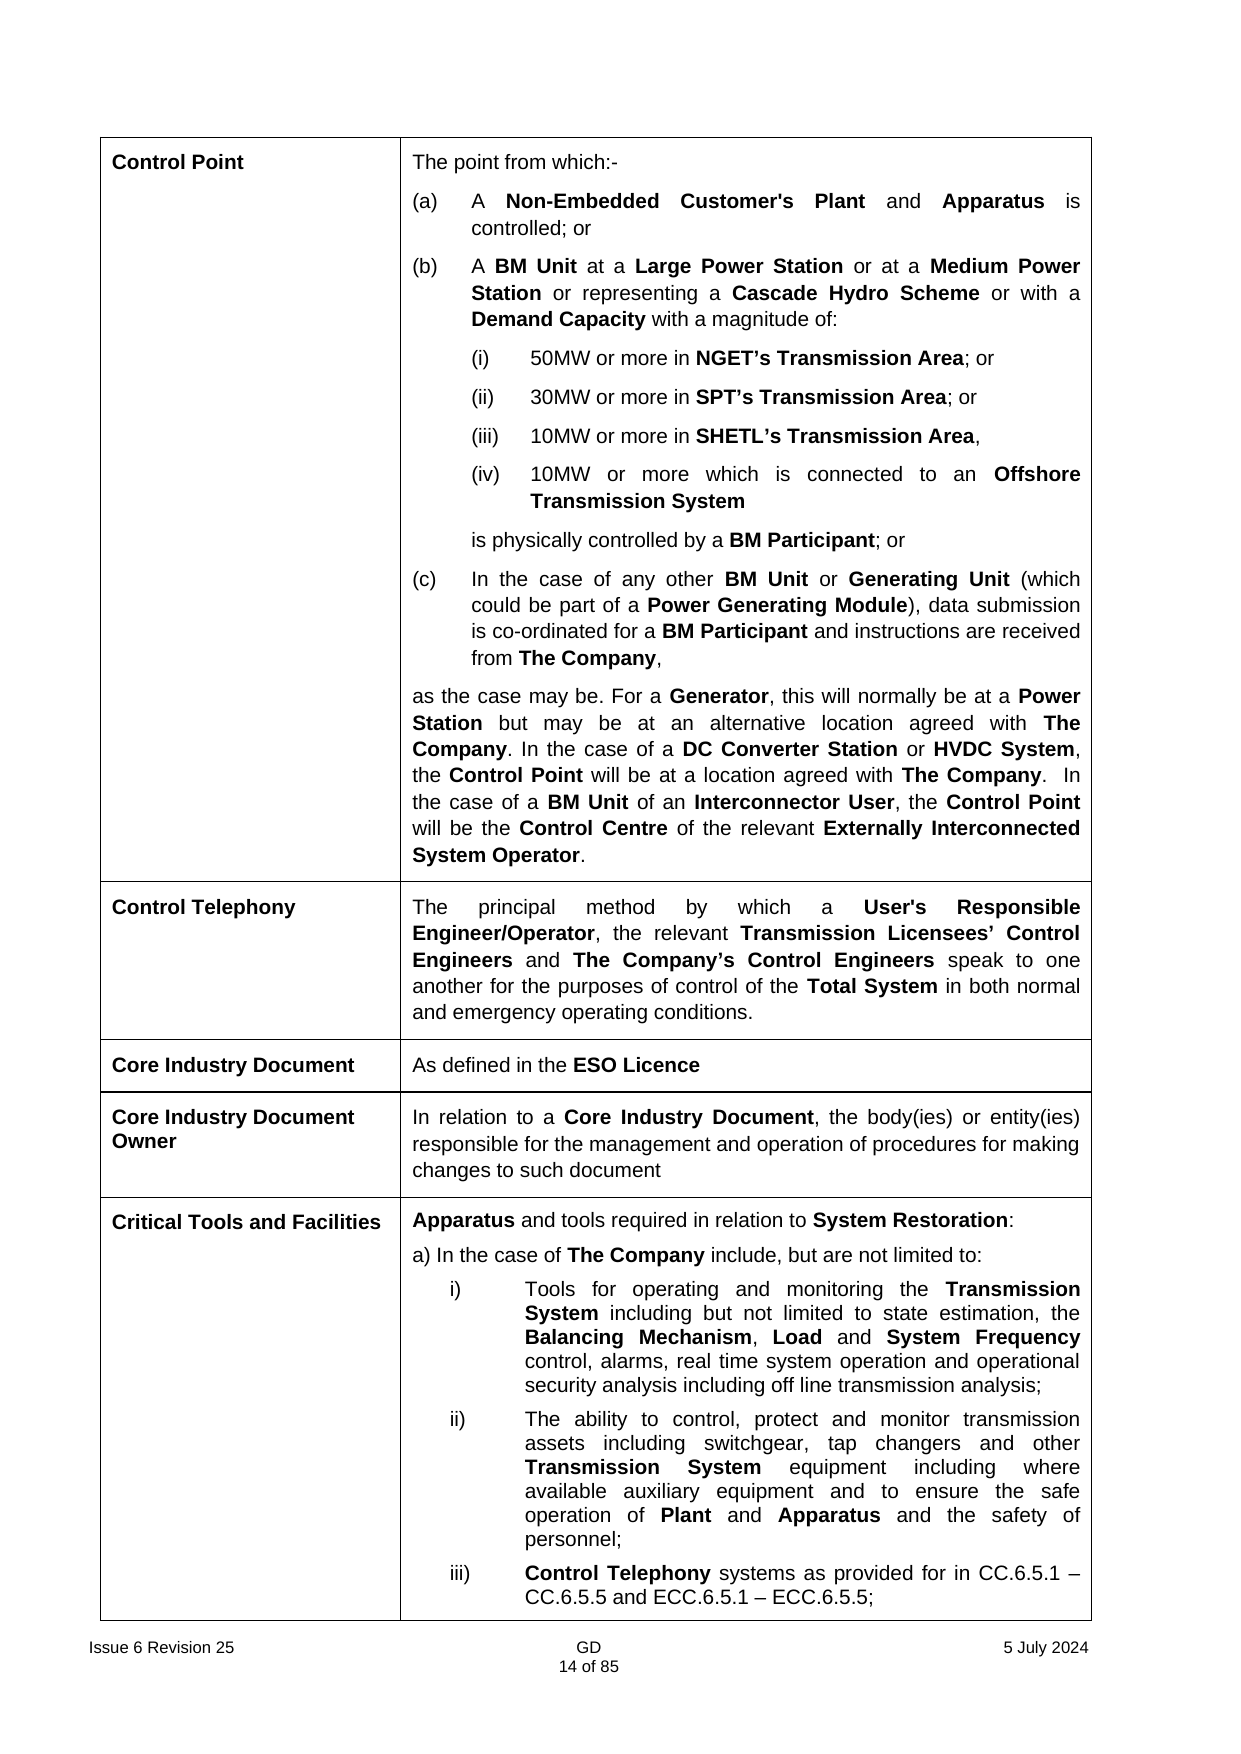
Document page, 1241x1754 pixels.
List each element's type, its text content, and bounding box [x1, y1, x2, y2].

table_cell The point from which:- (a) A Non-Embedded Customer's Plant and Apparatus is controlled; or (b) A BM Unit at a Large Power Station or at a Medium Power Station or representing a Cascade Hydro Scheme or with a Demand Capacity with a magnitude of: (i) 50MW or more in NGET’s Transmission Area; or (ii) 30MW or more in SPT’s Transmission Area; or (iii) 10MW or more in SHETL’s Transmission Area, (iv) 10MW or more which is connected to an Offshore Transmission System is physically controlled by a BM Participant; or (c) In the case of any other BM Unit or Generating Unit (which could be part of a Power Generating Module), data submission is co-ordinated for a BM Participant and instructions are received from The Company, as the case may be. For a Generator, this will normally be at a Power Station but may be at an alternative location agreed with The Company. In the case of a DC Converter Station or HVDC System, the Control Point will be at a location agreed with The Company. In the case of a BM Unit of an Interconnector User, the Control Point will be the Control Centre of the relevant Externally Interconnected System Operator. [401, 138, 1091, 881]
table_cell Core Industry Document [101, 1040, 400, 1091]
table_cell Control Point [101, 138, 400, 881]
table_cell As defined in the ESO Licence [401, 1040, 1091, 1091]
table_cell Core Industry Document Owner [101, 1093, 400, 1197]
table_cell In relation to a Core Industry Document, the body(ies) or entity(ies) responsible for the management and operation of procedures for making changes to such document [401, 1093, 1091, 1197]
table_cell The principal method by which a User's Responsible Engineer/Operator, the relevant Transmission Licensees’ Control Engineers and The Company’s Control Engineers speak to one another for the purposes of control of the Total System in both normal and emergency operating conditions. [401, 882, 1091, 1039]
table_cell Control Telephony [101, 882, 400, 1039]
table_cell Critical Tools and Facilities [101, 1198, 400, 1619]
